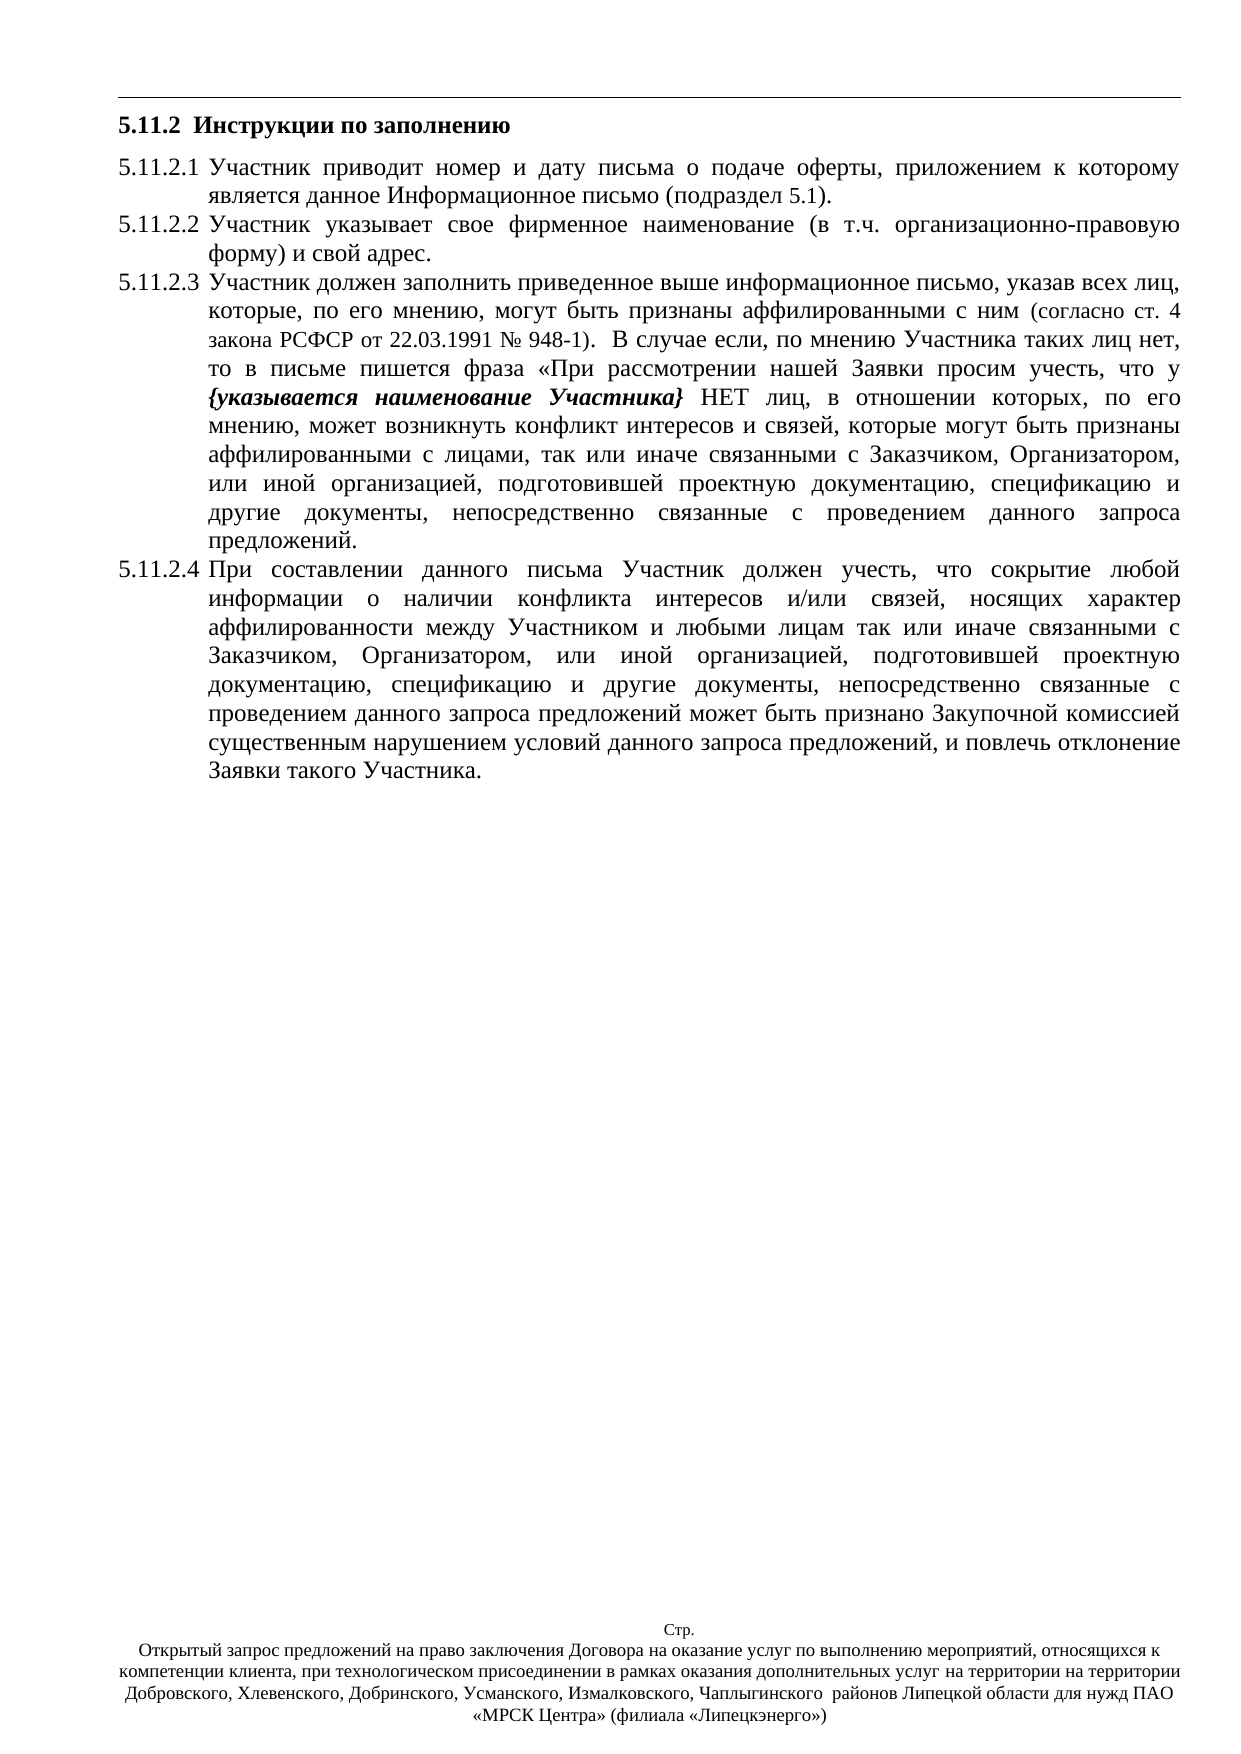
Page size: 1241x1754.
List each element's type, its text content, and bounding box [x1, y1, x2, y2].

list Участник указывает свое фирменное наименование (в т.ч. организационно-правовую форму) и свой адрес. [118, 209, 1181, 267]
list Участник приводит номер и дату письма о подаче оферты, приложением к которому является данное Информационное письмо (подраздел 5.1). [118, 152, 1181, 209]
subtitle Инструкции по заполнению [118, 111, 1181, 139]
list Участник должен заполнить приведенное выше информационное письмо, указав всех лиц, которые, по его мнению, могут быть признаны аффилированными с ним (согласно ст. 4 закона РСФСР от 22.03.1991 № 948-1). В случае если, по мнению Участника таких лиц нет, то в письме пишется фраза «При рассмотрении нашей Заявки просим учесть, что у {указывается наименование Участника} НЕТ лиц, в отношении которых, по его мнению, может возникнуть конфликт интересов и связей, которые могут быть признаны аффилированными с лицами, так или иначе связанными с Заказчиком, Организатором, или иной организацией, подготовившей проектную документацию, спецификацию и другие документы, непосредственно связанные с проведением данного запроса предложений. [118, 267, 1181, 554]
list При составлении данного письма Участник должен учесть, что сокрытие любой информации о наличии конфликта интересов и/или связей, носящих характер аффилированности между Участником и любыми лицам так или иначе связанными с Заказчиком, Организатором, или иной организацией, подготовившей проектную документацию, спецификацию и другие документы, непосредственно связанные с проведением данного запроса предложений может быть признано Закупочной комиссией существенным нарушением условий данного запроса предложений, и повлечь отклонение Заявки такого Участника. [118, 554, 1181, 784]
